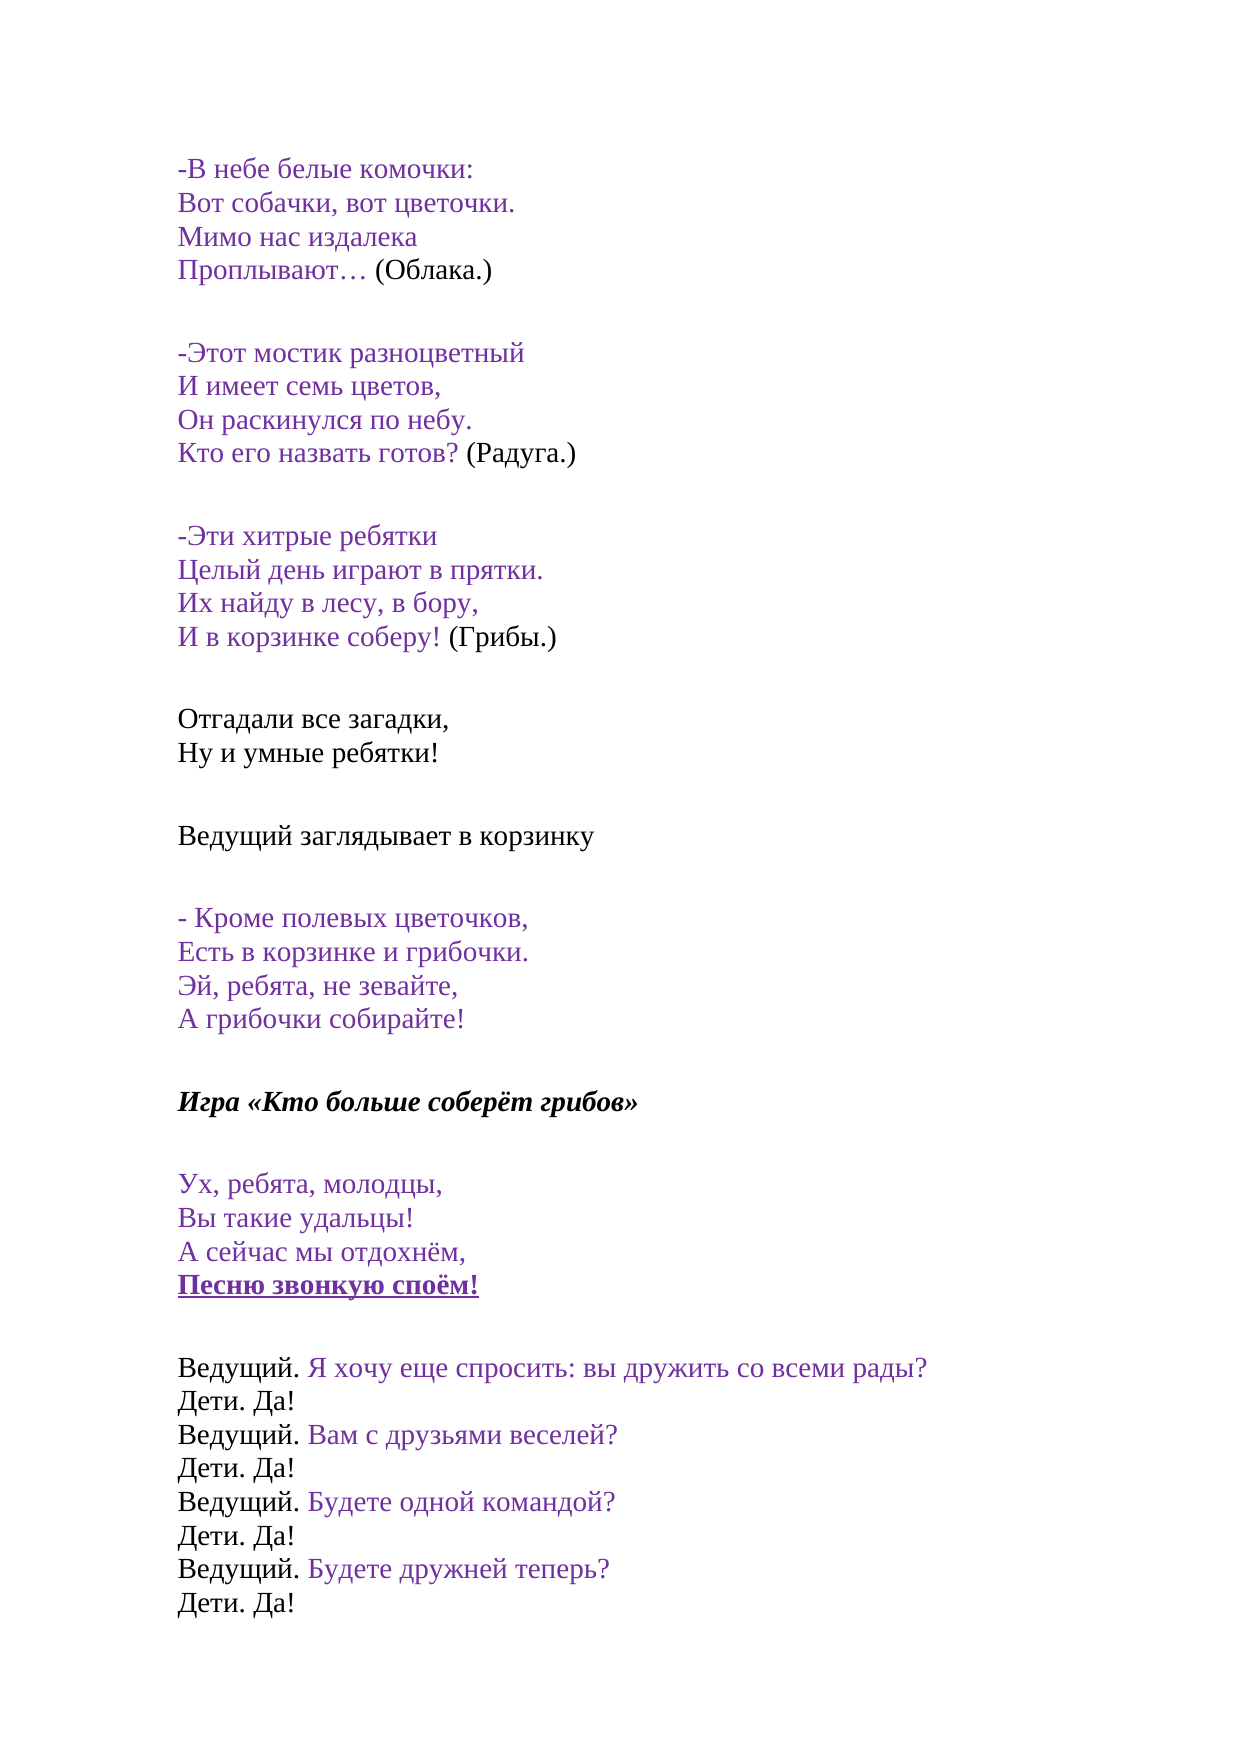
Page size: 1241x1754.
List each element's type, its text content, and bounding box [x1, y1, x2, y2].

text -Эти хитрые ребятки Целый день играют в прятки. Их найду в лесу, в бору, И в корзинке соберу! (Грибы.) [177, 485, 1152, 652]
text -Этот мостик разноцветный И имеет семь цветов, Он раскинулся по небу. Кто его назвать готов? (Радуга.) [177, 301, 1152, 469]
text Игра «Кто больше соберёт грибов» [177, 1050, 1152, 1117]
text Отгадали все загадки, Ну и умные ребятки! [177, 668, 1152, 769]
text -В небе белые комочки: Вот собачки, вот цветочки. Мимо нас издалека Проплывают… (Облака.) [177, 118, 1152, 286]
text Ух, ребята, молодцы, Вы такие удальцы! А сейчас мы отдохнём, Песню звонкую споём! [177, 1133, 1152, 1301]
text - Кроме полевых цветочков, Есть в корзинке и грибочки. Эй, ребята, не зевайте, А грибочки собирайте! [177, 867, 1152, 1035]
text Ведущий заглядывает в корзинку [177, 784, 1152, 851]
text Ведущий. Я хочу еще спросить: вы дружить со всеми рады? Дети. Да! Ведущий. Вам с друзьями веселей? Дети. Да! Ведущий. Будете одной командой? Дети. Да! Ведущий. Будете дружней теперь? Дети. Да! [177, 1316, 1152, 1618]
